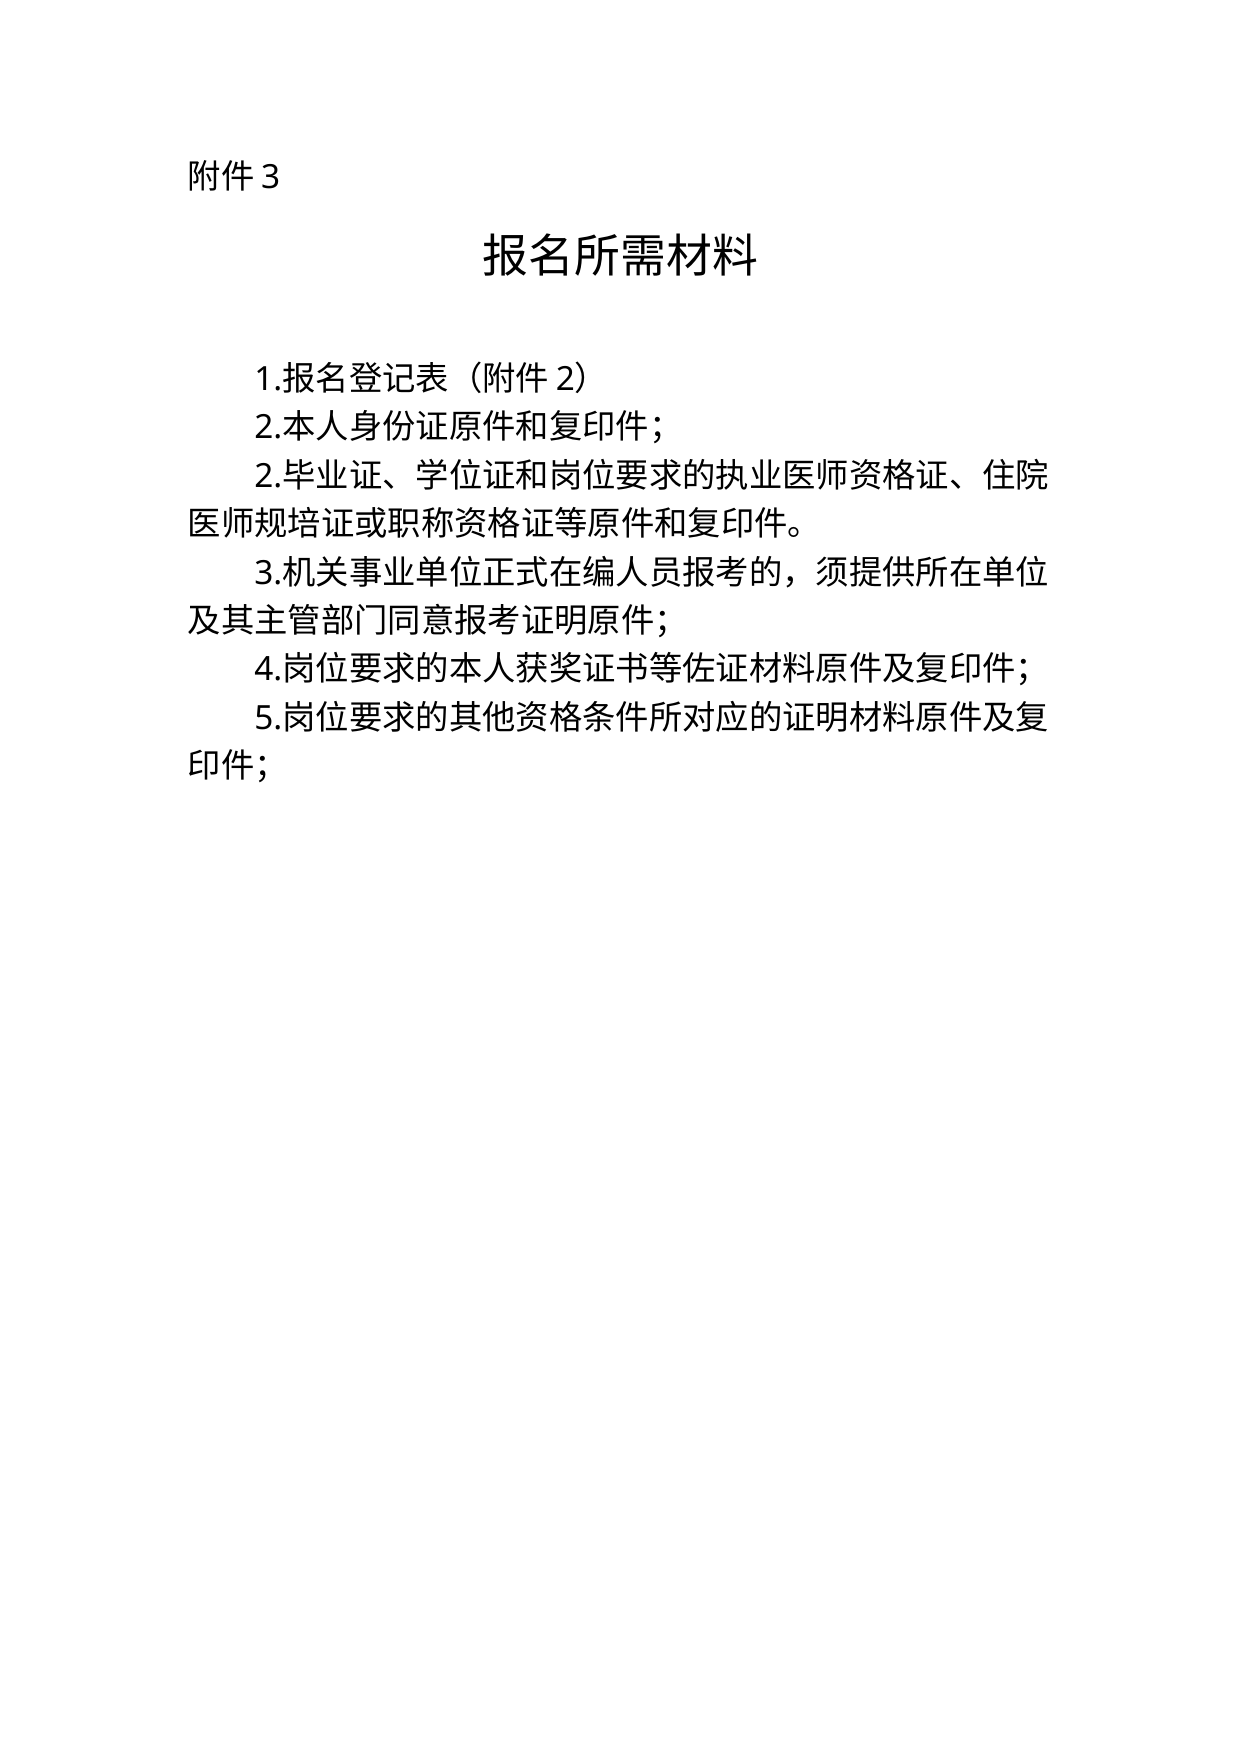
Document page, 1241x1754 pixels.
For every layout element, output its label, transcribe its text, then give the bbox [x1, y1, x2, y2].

list 2.毕业证、学位证和岗位要求的执业医师资格证、住院医师规培证或职称资格证等原件和复印件。 [187, 449, 1053, 545]
list 2.本人身份证原件和复印件； [187, 400, 1053, 449]
list 5.岗位要求的其他资格条件所对应的证明材料原件及复印件； [187, 691, 1053, 787]
text 附件3 [187, 150, 1053, 198]
list 3.机关事业单位正式在编人员报考的，须提供所在单位及其主管部门同意报考证明原件； [187, 545, 1053, 642]
list 1.报名登记表（附件2） [187, 352, 1053, 400]
text 报名所需材料 [187, 219, 1053, 286]
list 4.岗位要求的本人获奖证书等佐证材料原件及复印件； [187, 642, 1053, 691]
